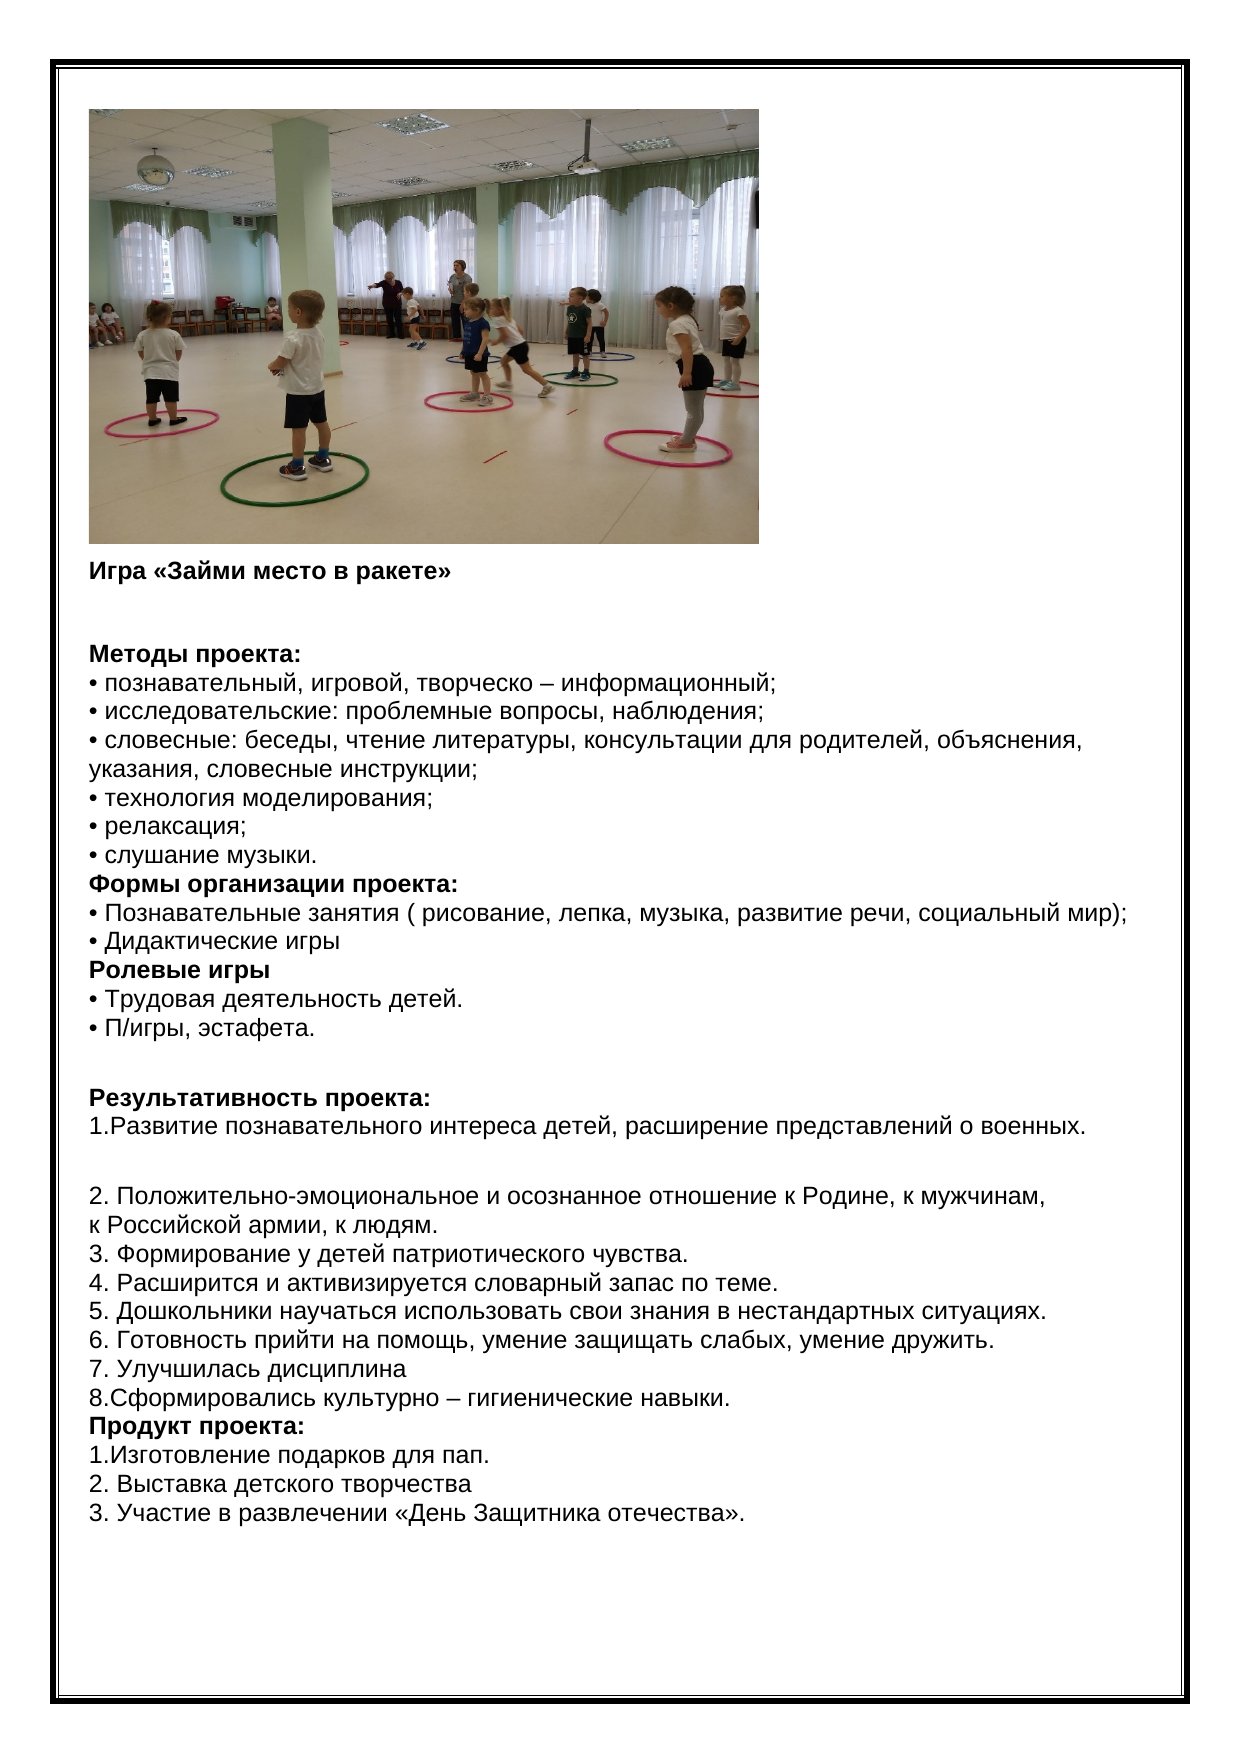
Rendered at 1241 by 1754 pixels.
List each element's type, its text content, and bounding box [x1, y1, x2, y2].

text Игра «Займи место в ракете» [89, 556, 1152, 585]
text Методы проекта: • познавательный, игровой, творческо – информационный; • исследовательские: проблемные вопросы, наблюдения; • словесные: беседы, чтение литературы, консультации для родителей, объяснения, указания, словесные инструкции; • технология моделирования; • релаксация; • слушание музыки. Формы организации проекта: • Познавательные занятия ( рисование, лепка, музыка, развитие речи, социальный мир); • Дидактические игры Ролевые игры • Трудовая деятельность детей. • П/игры, эстафета. [89, 639, 1152, 1041]
picture [88, 109, 759, 544]
text Результативность проекта: 1.Развитие познавательного интереса детей, расширение представлений о военных. [89, 1054, 1152, 1140]
text 2. Положительно-эмоциональное и осознанное отношение к Родине, к мужчинам, к Российской армии, к людям. 3. Формирование у детей патриотического чувства. 4. Расширится и активизируется словарный запас по теме. 5. Дошкольники научаться использовать свои знания в нестандартных ситуациях. 6. Готовность прийти на помощь, умение защищать слабых, умение дружить. 7. Улучшилась дисциплина 8.Сформировались культурно – гигиенические навыки. Продукт проекта: 1.Изготовление подарков для пап. 2. Выставка детского творчества 3. Участие в развлечении «День Защитника отечества». [89, 1152, 1152, 1526]
